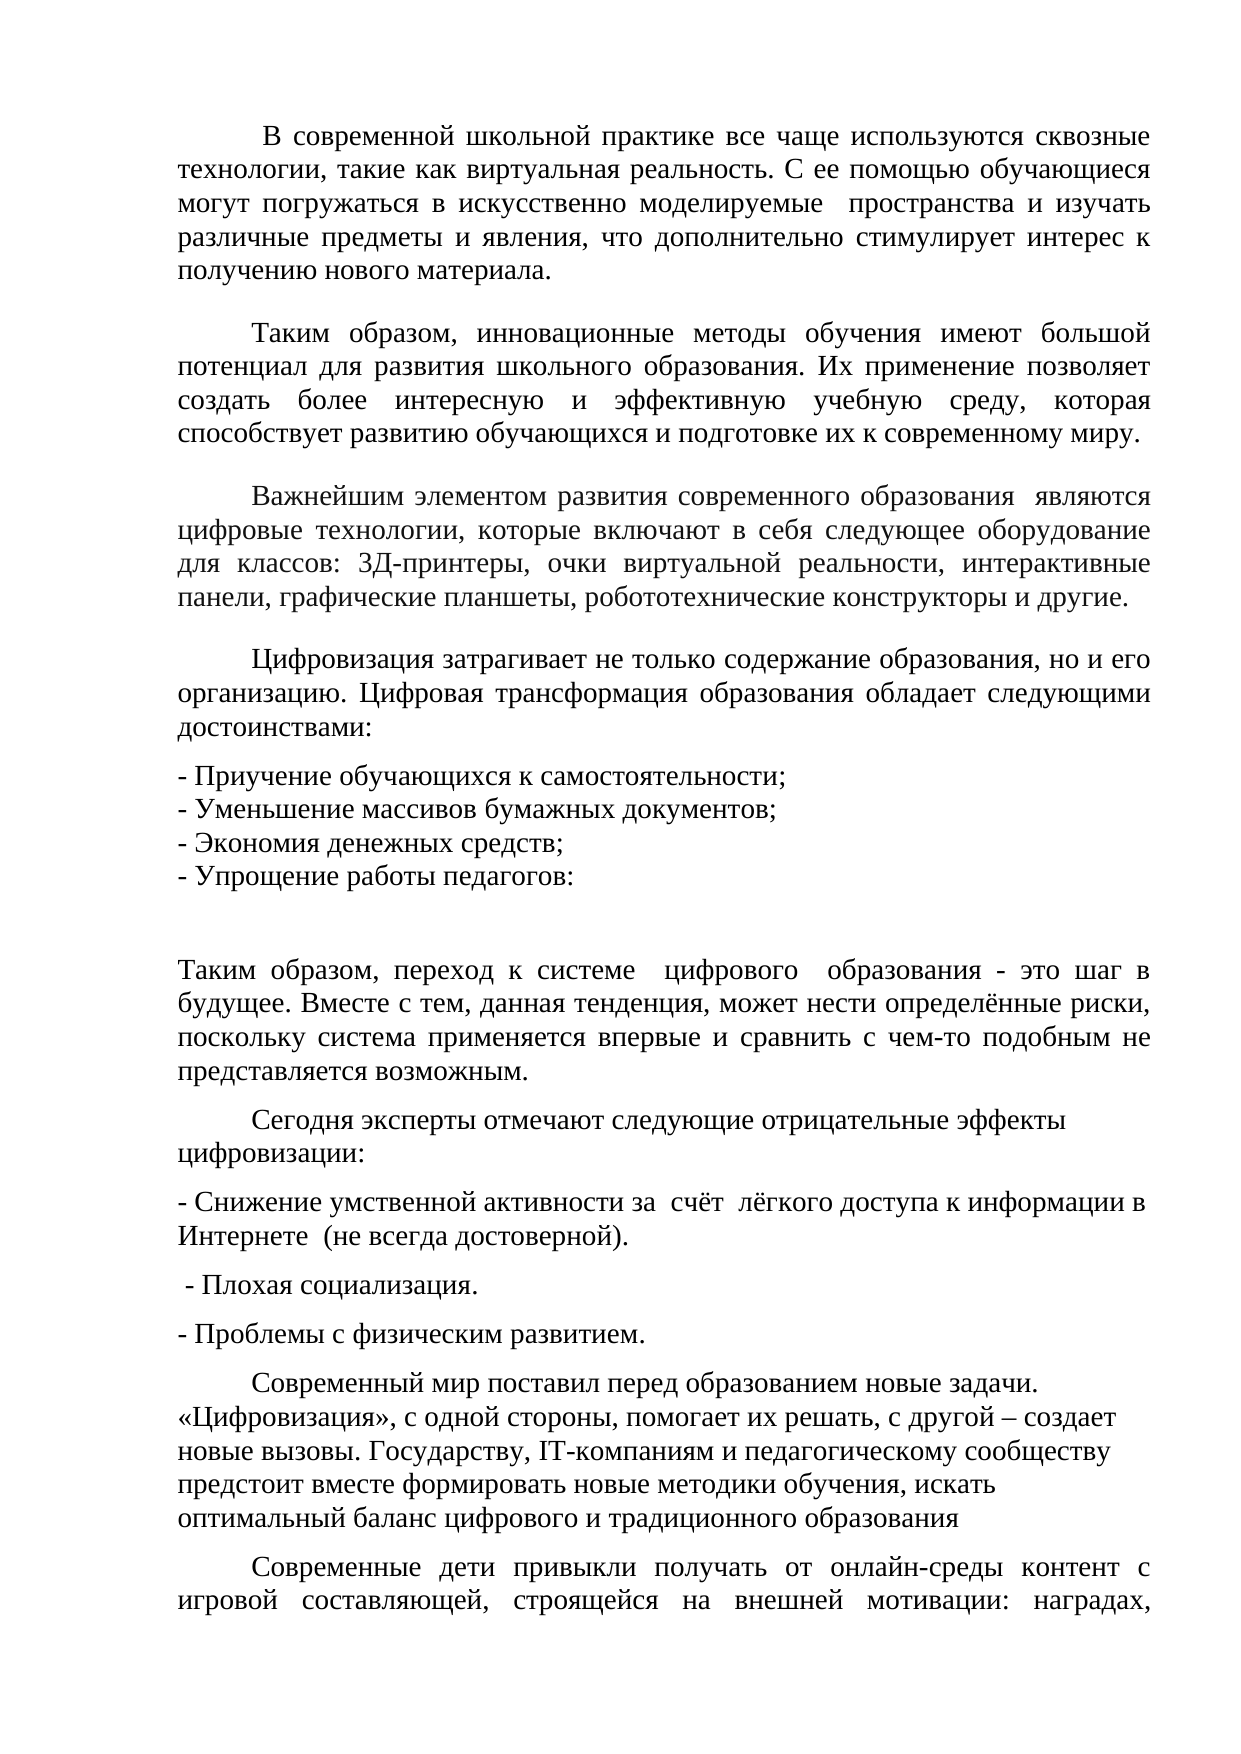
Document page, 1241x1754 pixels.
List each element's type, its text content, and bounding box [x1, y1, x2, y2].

text Таким образом, переход к системе цифрового образования - это шаг в будущее. Вместе с тем, данная тенденция, может нести определённые риски, поскольку система применяется впервые и сравнить с чем-то подобным не представляется возможным. [177, 952, 1152, 1086]
text В современной школьной практике все чаще используются сквозные технологии, такие как виртуальная реальность. С ее помощью обучающиеся могут погружаться в искусственно моделируемые пространства и изучать различные предметы и явления, что дополнительно стимулирует интерес к получению нового материала. [177, 118, 1152, 286]
text Сегодня эксперты отмечают следующие отрицательные эффекты цифровизации: [177, 1102, 1152, 1169]
text - Снижение умственной активности за счёт лёгкого доступа к информации в Интернете (не всегда достоверной). [177, 1184, 1152, 1252]
text - Проблемы с физическим развитием. [177, 1316, 1152, 1350]
text - Упрощение работы педагогов: [177, 858, 1152, 892]
text - Плохая социализация. [177, 1267, 1152, 1301]
text Важнейшим элементом развития современного образования являются цифровые технологии, которые включают в себя следующее оборудование для классов: 3Д-принтеры, очки виртуальной реальности, интерактивные панели, графические планшеты, робототехнические конструкторы и другие. [177, 478, 1152, 612]
text Современный мир поставил перед образованием новые задачи. «Цифровизация», с одной стороны, помогает их решать, с другой – создает новые вызовы. Государству, IT-компаниям и педагогическому сообществу предстоит вместе формировать новые методики обучения, искать оптимальный баланс цифрового и традиционного образования [177, 1366, 1152, 1533]
text Таким образом, инновационные методы обучения имеют большой потенциал для развития школьного образования. Их применение позволяет создать более интересную и эффективную учебную среду, которая способствует развитию обучающихся и подготовке их к современному миру. [177, 315, 1152, 449]
text - Уменьшение массивов бумажных документов; [177, 791, 1152, 825]
text - Экономия денежных средств; [177, 825, 1152, 858]
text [177, 1549, 1152, 1616]
text Цифровизация затрагивает не только содержание образования, но и его организацию. Цифровая трансформация образования обладает следующими достоинствами: [177, 642, 1152, 742]
text - Приучение обучающихся к самостоятельности; [177, 758, 1152, 791]
